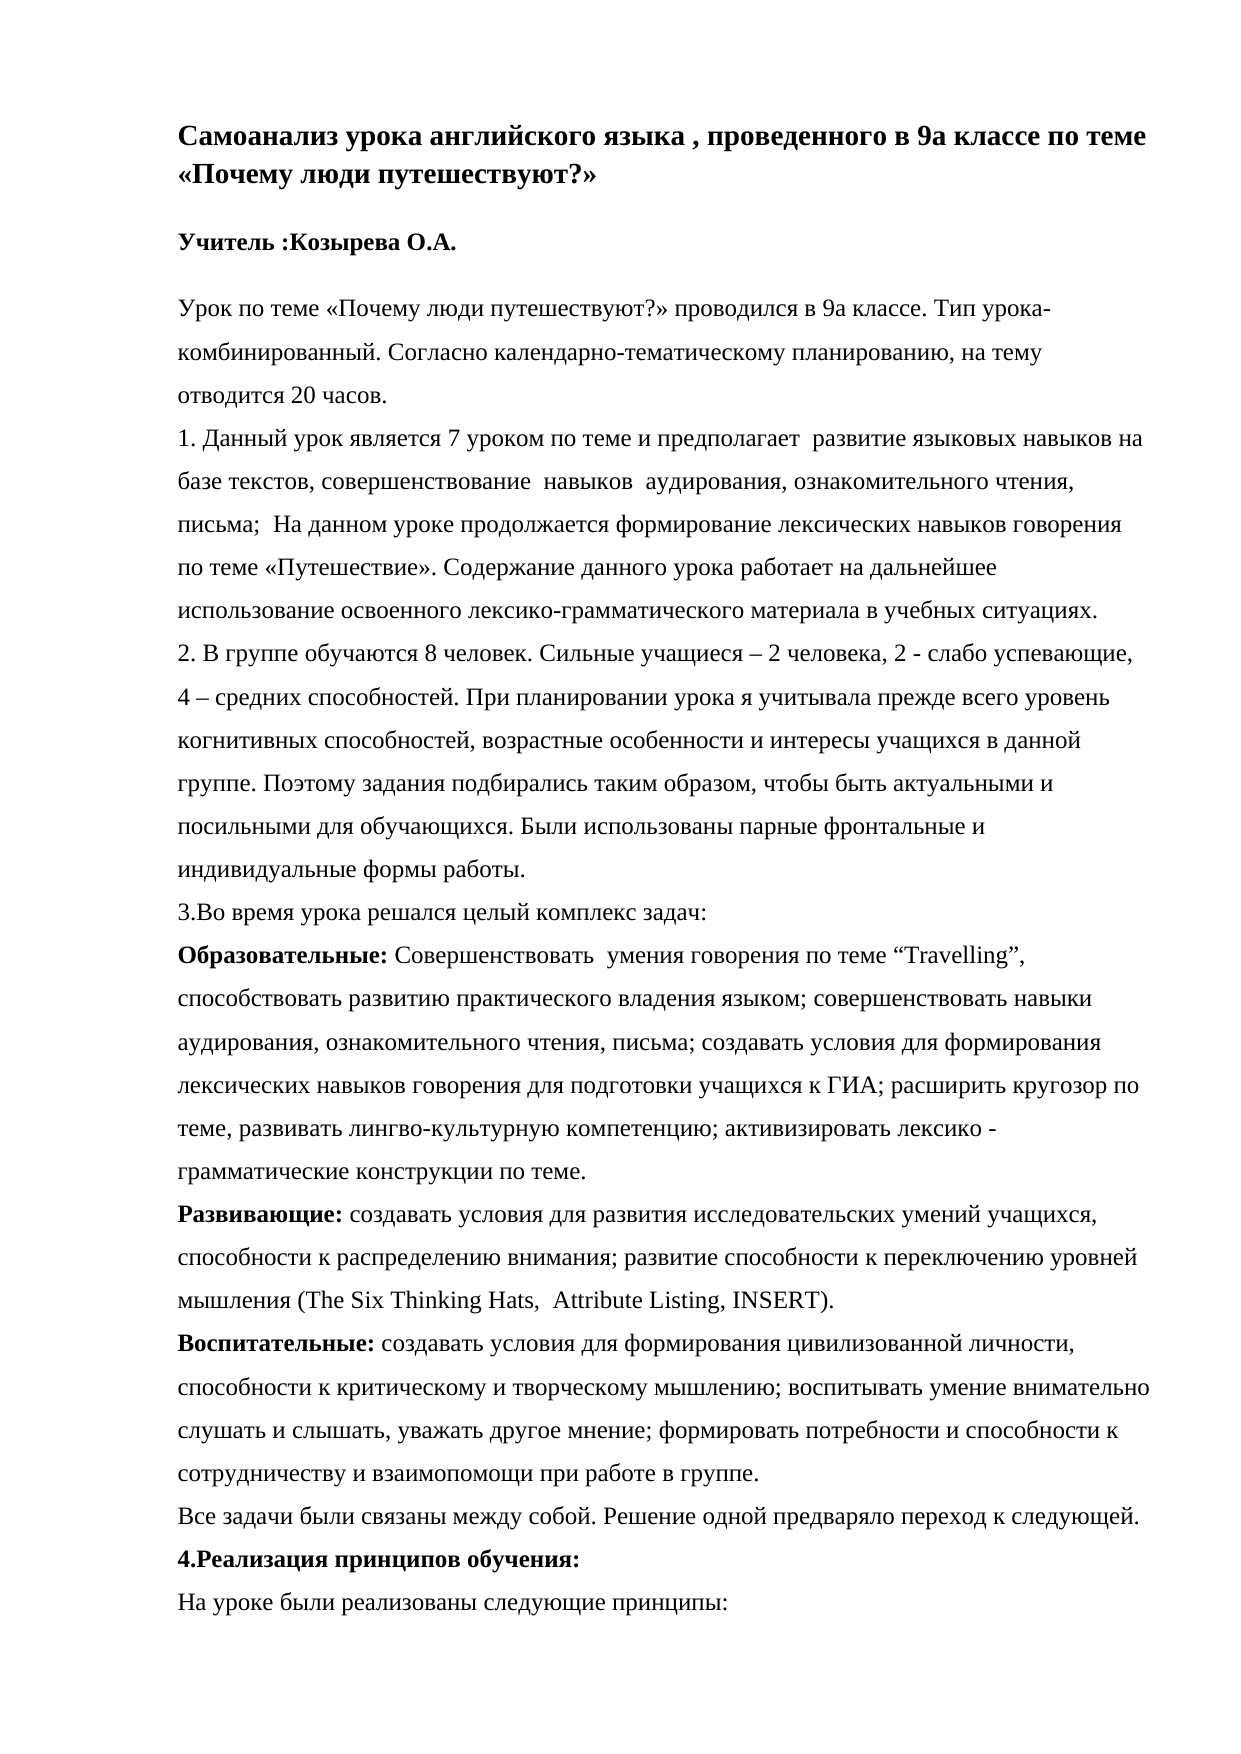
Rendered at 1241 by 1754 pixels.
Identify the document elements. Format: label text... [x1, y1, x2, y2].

text Воспитательные: создавать условия для формирования цивилизованной личности, способности к критическому и творческому мышлению; воспитывать умение внимательно слушать и слышать, уважать другое мнение; формировать потребности и способности к сотрудничеству и взаимопомощи при работе в группе. [177, 1328, 1152, 1487]
text Учитель :Козырева О.А. [177, 195, 1152, 256]
text 4.Реализация принципов обучения: [177, 1544, 1152, 1573]
text Урок по теме «Почему люди путешествуют?» проводился в 9а классе. Тип урока- комбинированный. Согласно календарно-тематическому планированию, на тему отводится 20 часов. [177, 293, 1152, 408]
text Развивающие: создавать условия для развития исследовательских умений учащихся, способности к распределению внимания; развитие способности к переключению уровней мышления (The Six Thinking Hats, Attribute Listing, INSERT). [177, 1199, 1152, 1314]
text 1. Данный урок является 7 уроком по теме и предполагает развитие языковых навыков на базе текстов, совершенствование навыков аудирования, ознакомительного чтения, письма; На данном уроке продолжается формирование лексических навыков говорения по теме «Путешествие». Содержание данного урока работает на дальнейшее использование освоенного лексико-грамматического материала в учебных ситуациях. [177, 423, 1152, 624]
text На уроке были реализованы следующие принципы: [177, 1587, 1152, 1616]
text Образовательные: Совершенствовать умения говорения по теме “Travelling”, способствовать развитию практического владения языком; совершенствовать навыки аудирования, ознакомительного чтения, письма; создавать условия для формирования лексических навыков говорения для подготовки учащихся к ГИА; расширить кругозор по теме, развивать лингво-культурную компетенцию; активизировать лексико - грамматические конструкции по теме. [177, 940, 1152, 1185]
text Самоанализ урока английского языка , проведенного в 9а классе по теме «Почему люди путешествуют?» [177, 118, 1152, 190]
text Все задачи были связаны между собой. Решение одной предваряло переход к следующей. [177, 1501, 1152, 1530]
text 2. В группе обучаются 8 человек. Сильные учащиеся – 2 человека, 2 - слабо успевающие, [177, 638, 1152, 667]
text 3.Во время урока решался целый комплекс задач: [177, 897, 1152, 926]
text 4 – средних способностей. При планировании урока я учитывала прежде всего уровень когнитивных способностей, возрастные особенности и интересы учащихся в данной группе. Поэтому задания подбирались таким образом, чтобы быть актуальными и посильными для обучающихся. Были использованы парные фронтальные и индивидуальные формы работы. [177, 682, 1152, 883]
